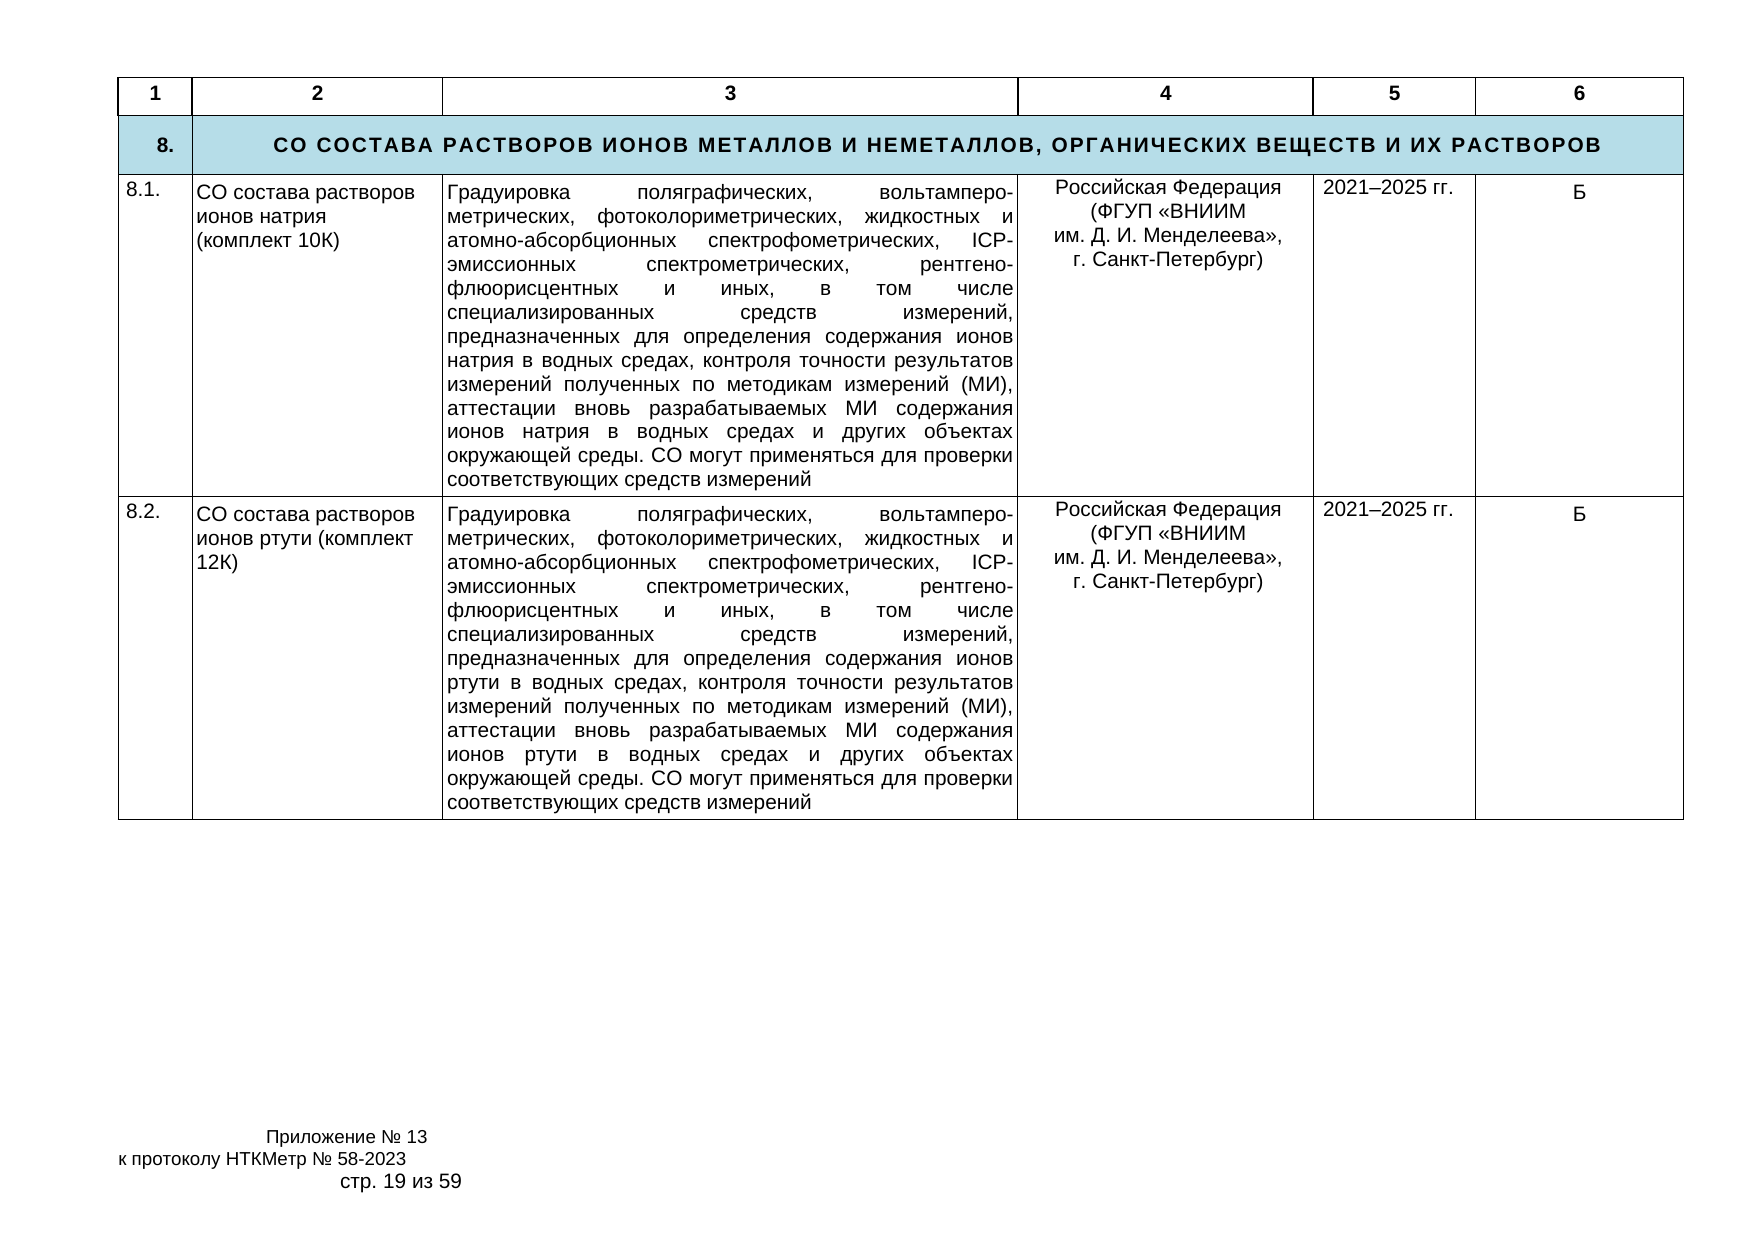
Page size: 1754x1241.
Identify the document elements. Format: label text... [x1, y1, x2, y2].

table_header 4 [1019, 78, 1312, 114]
table_cell СО СОСТАВА РАСТВОРОВ ИОНОВ МЕТАЛЛОВ И НЕМЕТАЛЛОВ, ОРГАНИЧЕСКИХ ВЕЩЕСТВ И ИХ РАСТВОРОВ [193, 116, 1683, 174]
table_cell 2021–2025 гг. [1314, 175, 1475, 496]
table_header 3 [443, 78, 1017, 114]
table_header 5 [1314, 78, 1475, 114]
table_cell Градуировка поляграфических, вольтамперо-метрических, фотоколориметрических, жидкостных и атомно-абсорбционных спектрофометрических, ICP-эмиссионных спектрометрических, рентгено-флюорисцентных и иных, в том числе специализированных средств измерений, предназначенных для определения содержания ионов ртути в водных средах, контроля точности результатов измерений полученных по методикам измерений (МИ), аттестации вновь разрабатываемых МИ содержания ионов ртути в водных средах и других объектах окружающей среды. СО могут применяться для проверки соответствующих средств измерений [443, 497, 1017, 819]
table_cell Б [1476, 497, 1683, 819]
table_cell Российская Федерация (ФГУП «ВНИИМ им. Д. И. Менделеева», г. Санкт-Петербург) [1018, 175, 1313, 496]
table_cell 2021–2025 гг. [1314, 497, 1475, 819]
table_header 2 [193, 78, 442, 114]
table_header 1 [119, 78, 191, 114]
table_cell СО состава растворов ионов ртути (комплект 12К) [193, 497, 442, 819]
table_cell Российская Федерация (ФГУП «ВНИИМ им. Д. И. Менделеева», г. Санкт-Петербург) [1018, 497, 1313, 819]
table_cell [119, 175, 192, 496]
table_cell [119, 497, 192, 819]
table_header 6 [1476, 78, 1683, 114]
table_cell СО состава растворов ионов натрия (комплект 10К) [193, 175, 442, 496]
table_cell Градуировка поляграфических, вольтамперо-метрических, фотоколориметрических, жидкостных и атомно-абсорбционных спектрофометрических, ICP-эмиссионных спектрометрических, рентгено-флюорисцентных и иных, в том числе специализированных средств измерений, предназначенных для определения содержания ионов натрия в водных средах, контроля точности результатов измерений полученных по методикам измерений (МИ), аттестации вновь разрабатываемых МИ содержания ионов натрия в водных средах и других объектах окружающей среды. СО могут применяться для проверки соответствующих средств измерений [443, 175, 1017, 496]
table_cell [119, 116, 192, 174]
table_cell Б [1476, 175, 1683, 496]
